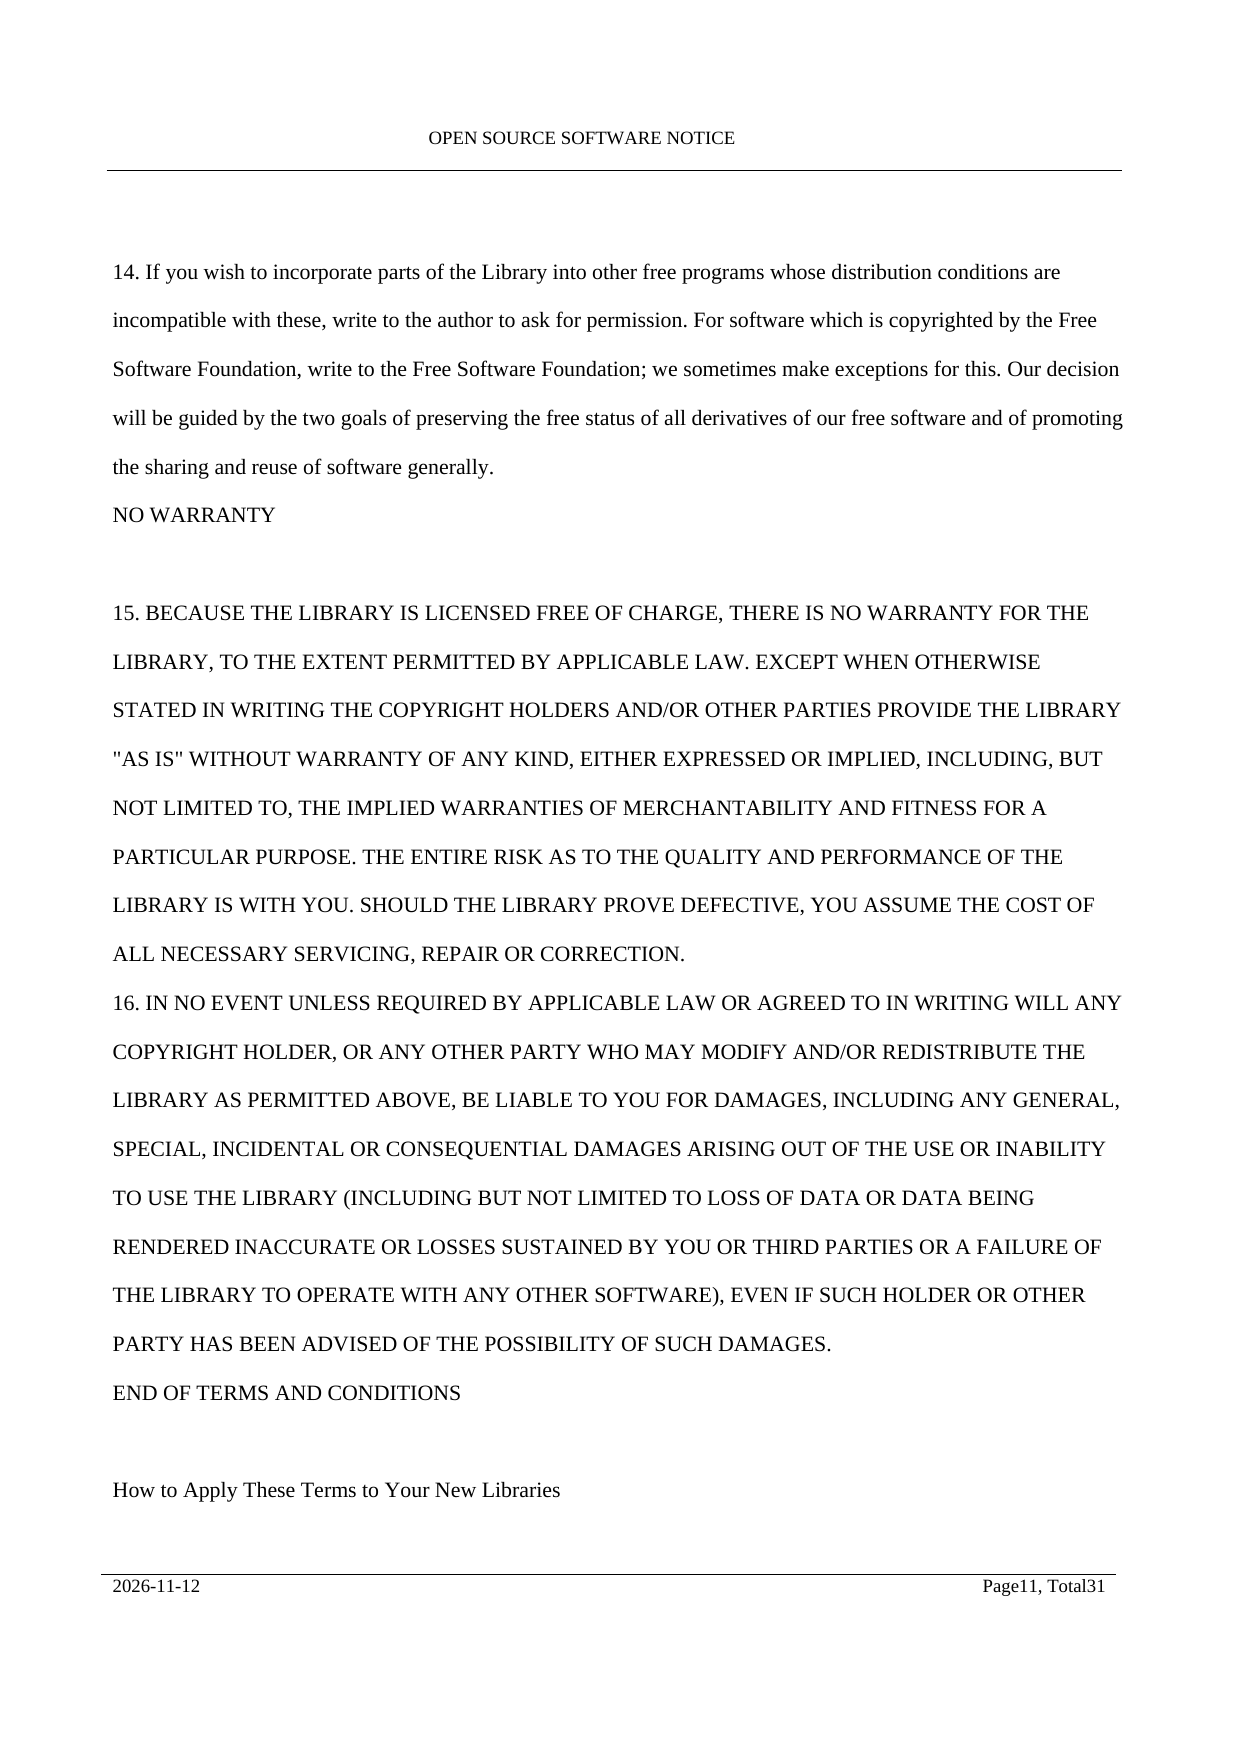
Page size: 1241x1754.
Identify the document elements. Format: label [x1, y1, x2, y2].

text [112, 206, 1128, 1506]
